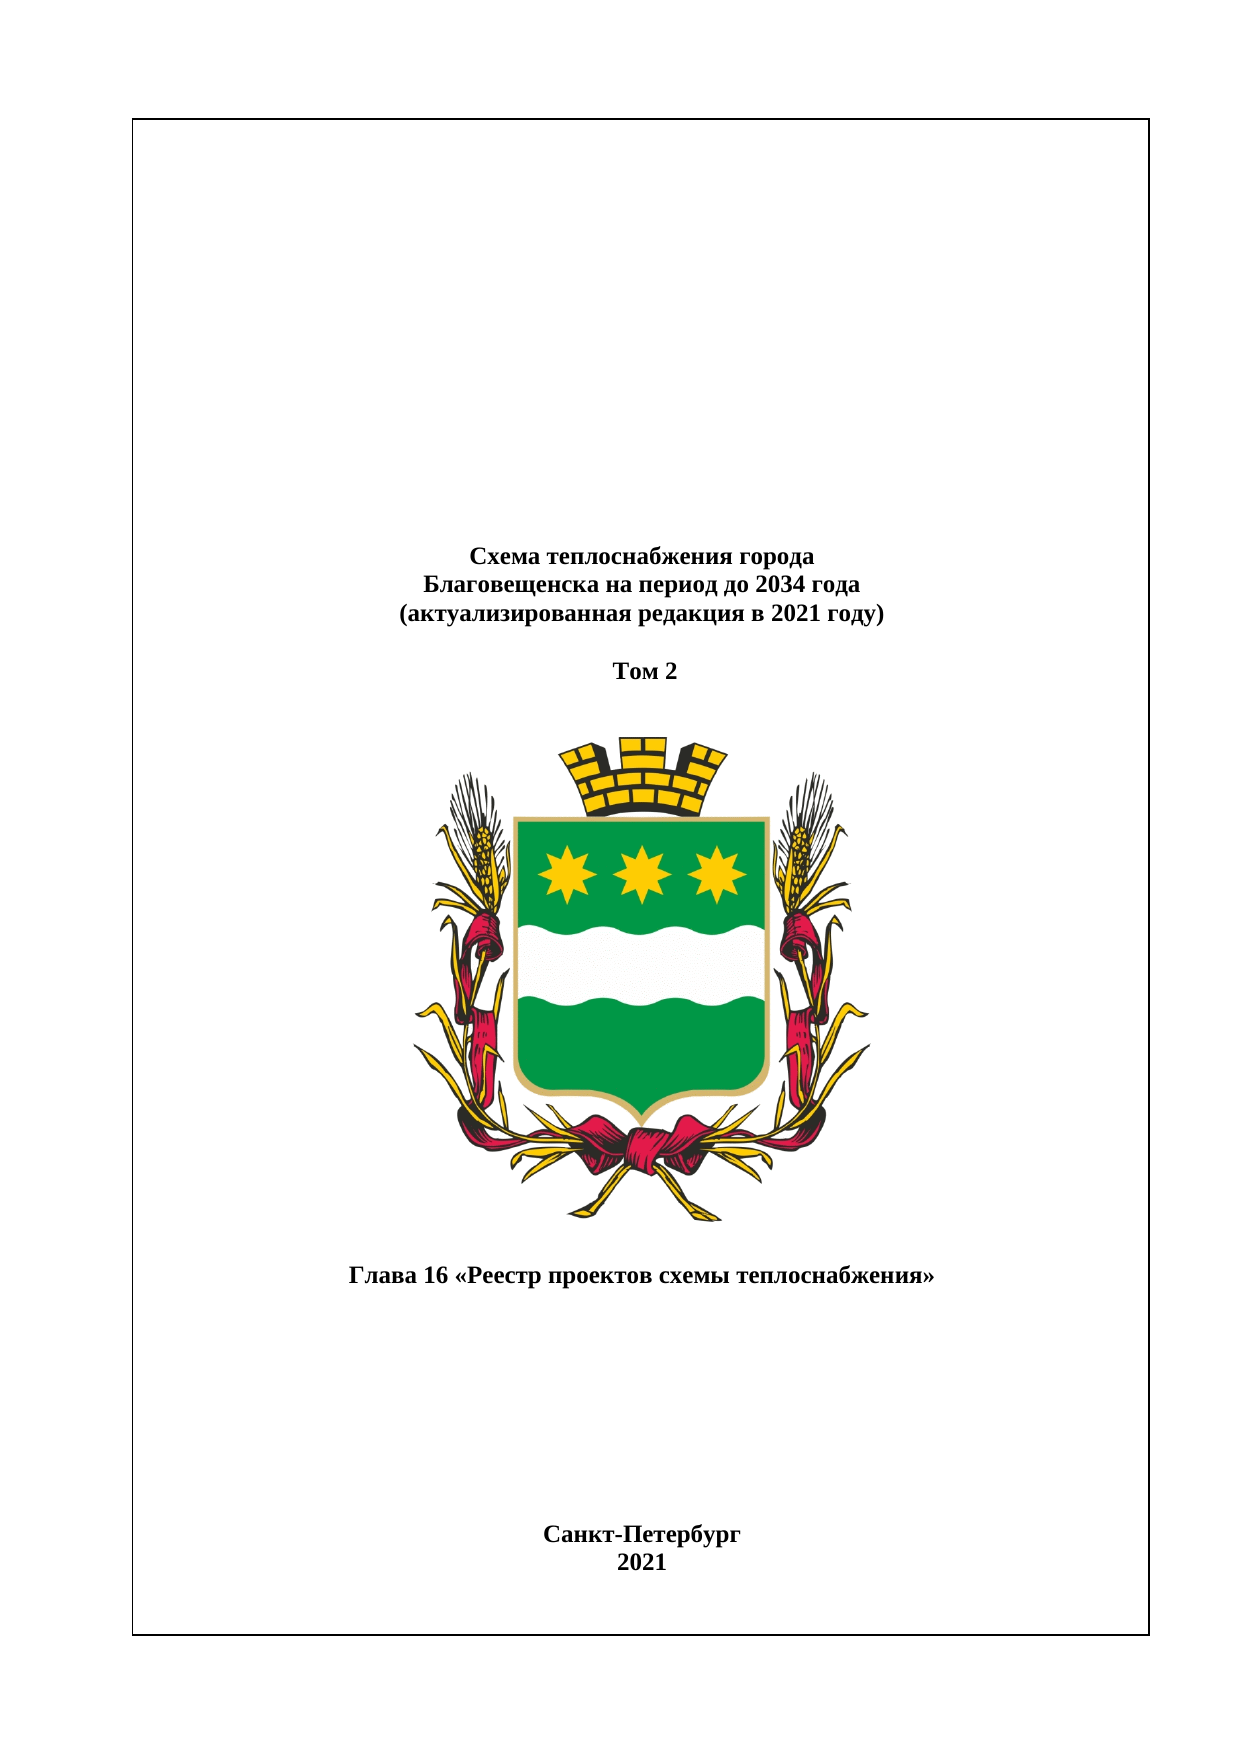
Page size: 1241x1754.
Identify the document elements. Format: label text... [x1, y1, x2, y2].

picture [412, 737, 871, 1222]
text Схема теплоснабжения города [177, 541, 1106, 569]
text 2021 [177, 1547, 1106, 1576]
text Благовещенска на период до 2034 года [177, 569, 1106, 598]
text Глава 16 «Реестр проектов схемы теплоснабжения» [177, 1260, 1106, 1289]
text (актуализированная редакция в 2021 году) [177, 598, 1106, 627]
text Санкт-Петербург [177, 1519, 1106, 1547]
text Том 2 [177, 656, 1106, 684]
